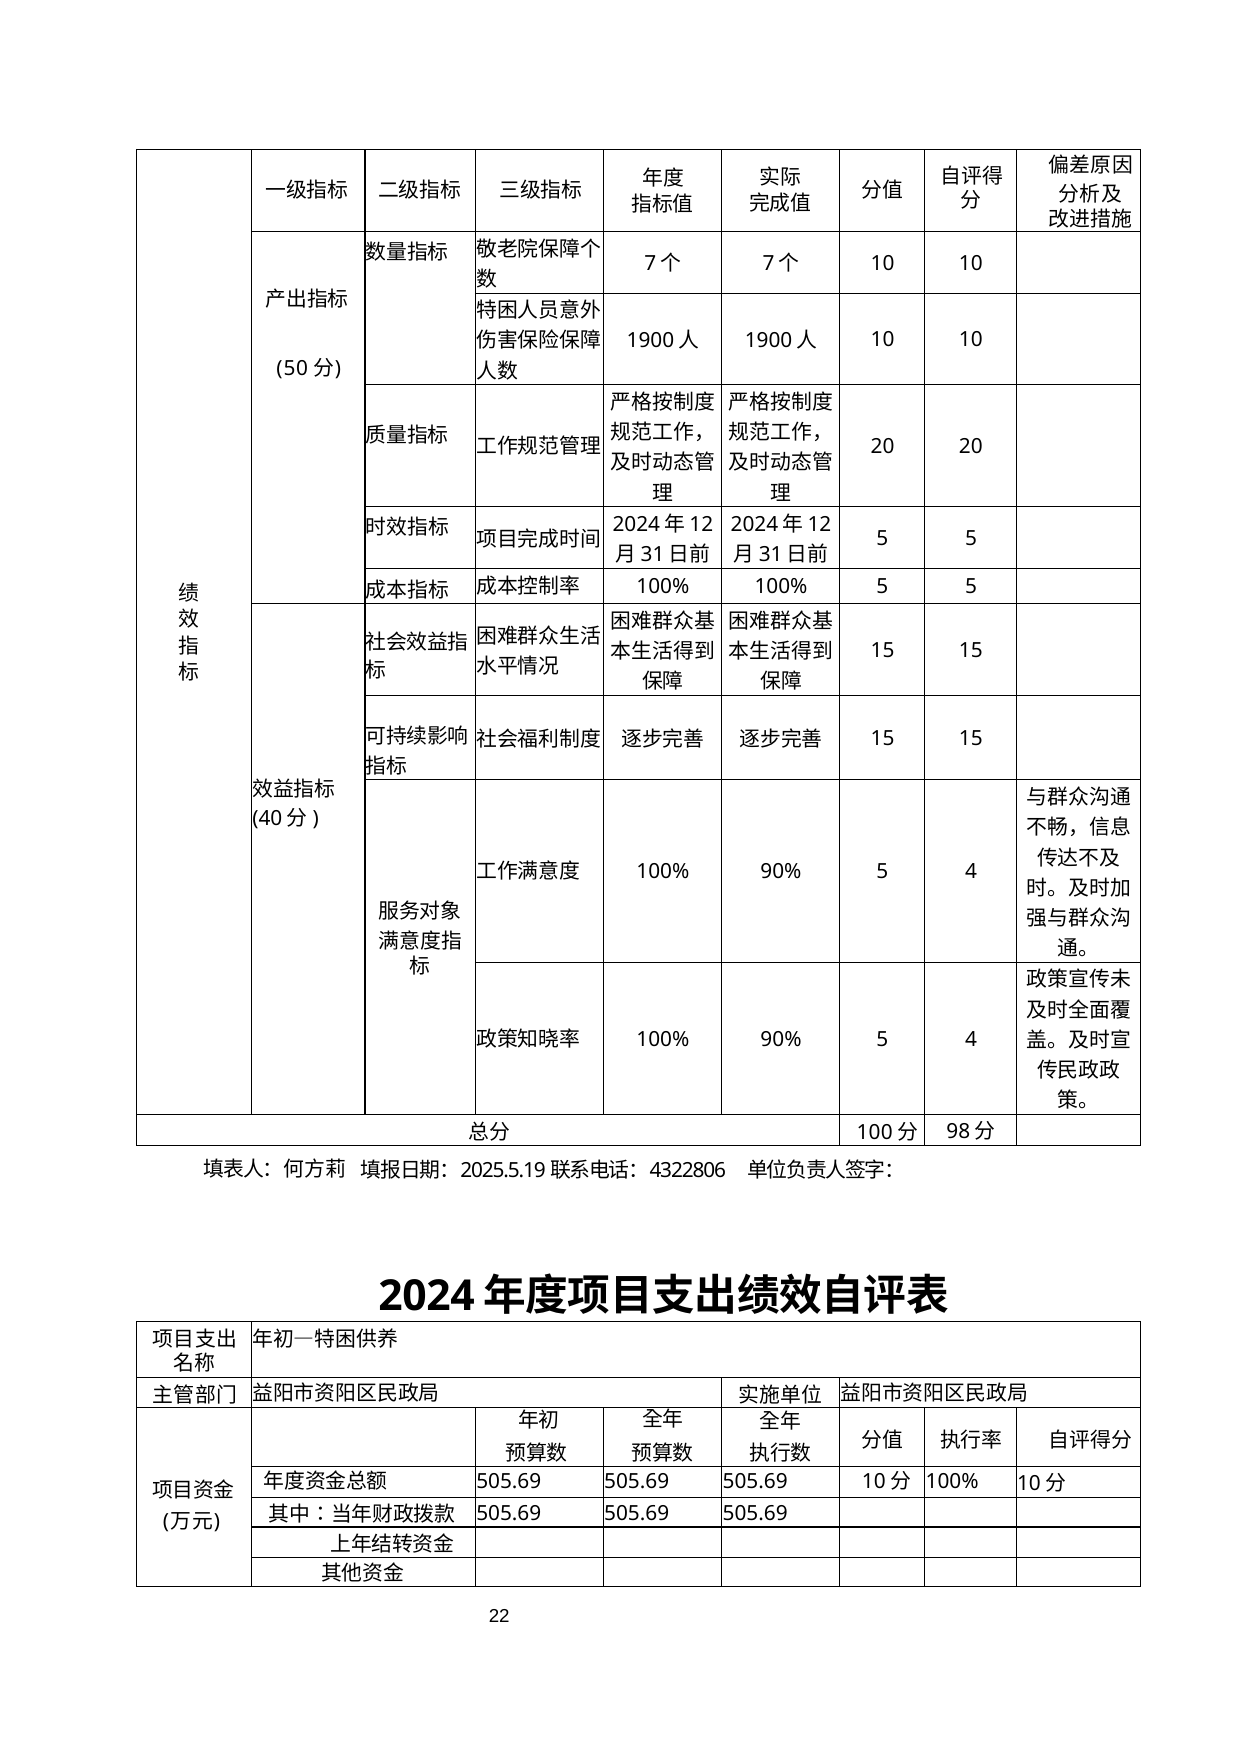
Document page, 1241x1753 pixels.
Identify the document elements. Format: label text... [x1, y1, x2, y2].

table_cell [1017, 232, 1140, 292]
table_cell 逐步完善 [604, 696, 721, 779]
table_cell 其他资金 [252, 1558, 475, 1586]
table_cell 严格按制度规范工作，及时动态管理 [722, 385, 839, 506]
table_cell [840, 1528, 924, 1557]
table_cell [925, 1528, 1016, 1557]
table_cell 严格按制度规范工作，及时动态管理 [604, 385, 721, 506]
table_cell 5 [840, 569, 924, 603]
table_cell [1017, 385, 1140, 506]
table_cell [1017, 294, 1140, 384]
table_cell [604, 1558, 721, 1586]
table_cell 时效指标 [366, 507, 475, 568]
table_cell 15 [840, 604, 924, 694]
table_cell 二级指标 [366, 150, 475, 231]
table_cell [1017, 507, 1140, 568]
table_cell 15 [925, 696, 1016, 779]
table_cell [1017, 1558, 1140, 1586]
table_cell 505.69 [722, 1467, 839, 1497]
table_cell 20 [840, 385, 924, 506]
table_cell 15 [925, 604, 1016, 694]
table_cell 100% [722, 569, 839, 603]
table_cell 90% [722, 780, 839, 962]
table_cell 社会效益指标 [366, 604, 475, 694]
table_cell 困难群众基本生活得到保障 [604, 604, 721, 694]
table_cell 5 [840, 963, 924, 1114]
table_cell 10分 [840, 1467, 924, 1497]
table_cell 产出指标 (50分) [252, 232, 364, 603]
table_cell 益阳市资阳区民政局 [840, 1378, 1140, 1407]
table_cell 社会福利制度 [476, 696, 603, 779]
table_cell 分值 [840, 1408, 924, 1466]
table_cell 505.69 [722, 1498, 839, 1526]
table_cell 100% [604, 963, 721, 1114]
text 2024年度项目支出绩效自评表 [378, 1270, 1115, 1321]
table_cell [925, 1558, 1016, 1586]
table_cell 自评得分 [1017, 1408, 1140, 1466]
table_cell 5 [925, 507, 1016, 568]
table_cell 执行率 [925, 1408, 1016, 1466]
table_cell [1017, 569, 1140, 603]
table_cell 困难群众生活水平情况 [476, 604, 603, 694]
table_cell 年度 指标值 [604, 150, 721, 231]
table_cell 敬老院保障个数 [476, 232, 603, 292]
table_cell 三级指标 [476, 150, 603, 231]
table_cell 100% [604, 569, 721, 603]
table_cell 10 [840, 232, 924, 292]
table_cell 分值 [840, 150, 924, 231]
table_cell 实际 完成值 [722, 150, 839, 231]
table_cell 5 [925, 569, 1016, 603]
table_cell 工作规范管理 [476, 385, 603, 506]
table_cell 100% [604, 780, 721, 962]
table_cell 4 [925, 780, 1016, 962]
table_header 年初—特困供养 [252, 1322, 1140, 1377]
table_cell 服务对象 满意度指 标 [366, 780, 475, 1114]
table_cell [925, 1498, 1016, 1526]
table_cell 成本指标 [366, 569, 475, 603]
table_cell [840, 1558, 924, 1586]
table_cell 年初 预算数 [476, 1408, 603, 1466]
table_cell 20 [925, 385, 1016, 506]
table_cell [604, 1528, 721, 1557]
table_cell 困难群众基本生活得到保障 [722, 604, 839, 694]
table_cell 与群众沟通不畅，信息传达不及时。及时加强与群众沟通。 [1017, 780, 1140, 962]
table_cell [722, 1558, 839, 1586]
table_cell 自评得 分 [925, 150, 1016, 231]
table_cell 10 [840, 294, 924, 384]
table_cell 政策宣传未及时全面覆盖。及时宣传民政政策。 [1017, 963, 1140, 1114]
table_cell [840, 1498, 924, 1526]
table_cell [722, 1528, 839, 1557]
table_cell 505.69 [476, 1498, 603, 1526]
table_cell 7个 [604, 232, 721, 292]
table_cell 100% [925, 1467, 1016, 1497]
table_cell 质量指标 [366, 385, 475, 506]
table_cell 全年 预算数 [604, 1408, 721, 1466]
table_cell 逐步完善 [722, 696, 839, 779]
table_cell 2024年12月31日前 [604, 507, 721, 568]
table_cell 项目完成时间 [476, 507, 603, 568]
table_cell [1017, 696, 1140, 779]
table_cell [1017, 1498, 1140, 1526]
table_cell 5 [840, 780, 924, 962]
table_cell 10分 [1017, 1467, 1140, 1497]
table_cell 主管部门 [137, 1378, 251, 1407]
table_cell 全年 执行数 [722, 1408, 839, 1466]
table_cell 1900人 [722, 294, 839, 384]
table_cell 数量指标 [366, 232, 475, 384]
table_cell 5 [840, 507, 924, 568]
table_cell 10 [925, 232, 1016, 292]
table_cell 98分 [925, 1115, 1016, 1145]
table_cell [1017, 1115, 1140, 1145]
table_cell [1017, 1528, 1140, 1557]
table_cell 一级指标 [252, 150, 364, 231]
table_cell 1900人 [604, 294, 721, 384]
table_cell 成本控制率 [476, 569, 603, 603]
table_cell 总分 [137, 1115, 839, 1145]
text 填表人：何方莉 填报日期：2025.5.19联系电话：4322806 单位负责人签字： [203, 1153, 1115, 1184]
table_cell 绩 效 指 标 [137, 150, 251, 1114]
table_cell 政策知晓率 [476, 963, 603, 1114]
table_cell 15 [840, 696, 924, 779]
table_cell 特困人员意外伤害保险保障人数 [476, 294, 603, 384]
table_cell 年度资金总额 [252, 1467, 475, 1497]
table_cell 4 [925, 963, 1016, 1114]
table_cell 其中：当年财政拨款 [252, 1498, 475, 1526]
table_cell 90% [722, 963, 839, 1114]
table_cell 505.69 [604, 1467, 721, 1497]
table_cell 10 [925, 294, 1016, 384]
table_cell 7个 [722, 232, 839, 292]
table_cell 项目资金 (万元) [137, 1408, 251, 1586]
table_cell 505.69 [604, 1498, 721, 1526]
table_cell [476, 1558, 603, 1586]
table_cell 2024年12月31日前 [722, 507, 839, 568]
table_cell 益阳市资阳区民政局 [252, 1378, 721, 1407]
table_cell 工作满意度 [476, 780, 603, 962]
table_cell 效益指标(40分 ) [252, 604, 364, 1114]
table_cell 505.69 [476, 1467, 603, 1497]
table_cell 可持续影响指标 [366, 696, 475, 779]
table_cell [476, 1528, 603, 1557]
table_cell 偏差原因 分析及 改进措施 [1017, 150, 1140, 231]
table_header 项目支出 名称 [137, 1322, 251, 1377]
table_cell 上年结转资金 [252, 1528, 475, 1557]
table_cell 100分 [840, 1115, 924, 1145]
table_cell [252, 1408, 475, 1466]
table_cell 实施单位 [722, 1378, 839, 1407]
table_cell [1017, 604, 1140, 694]
